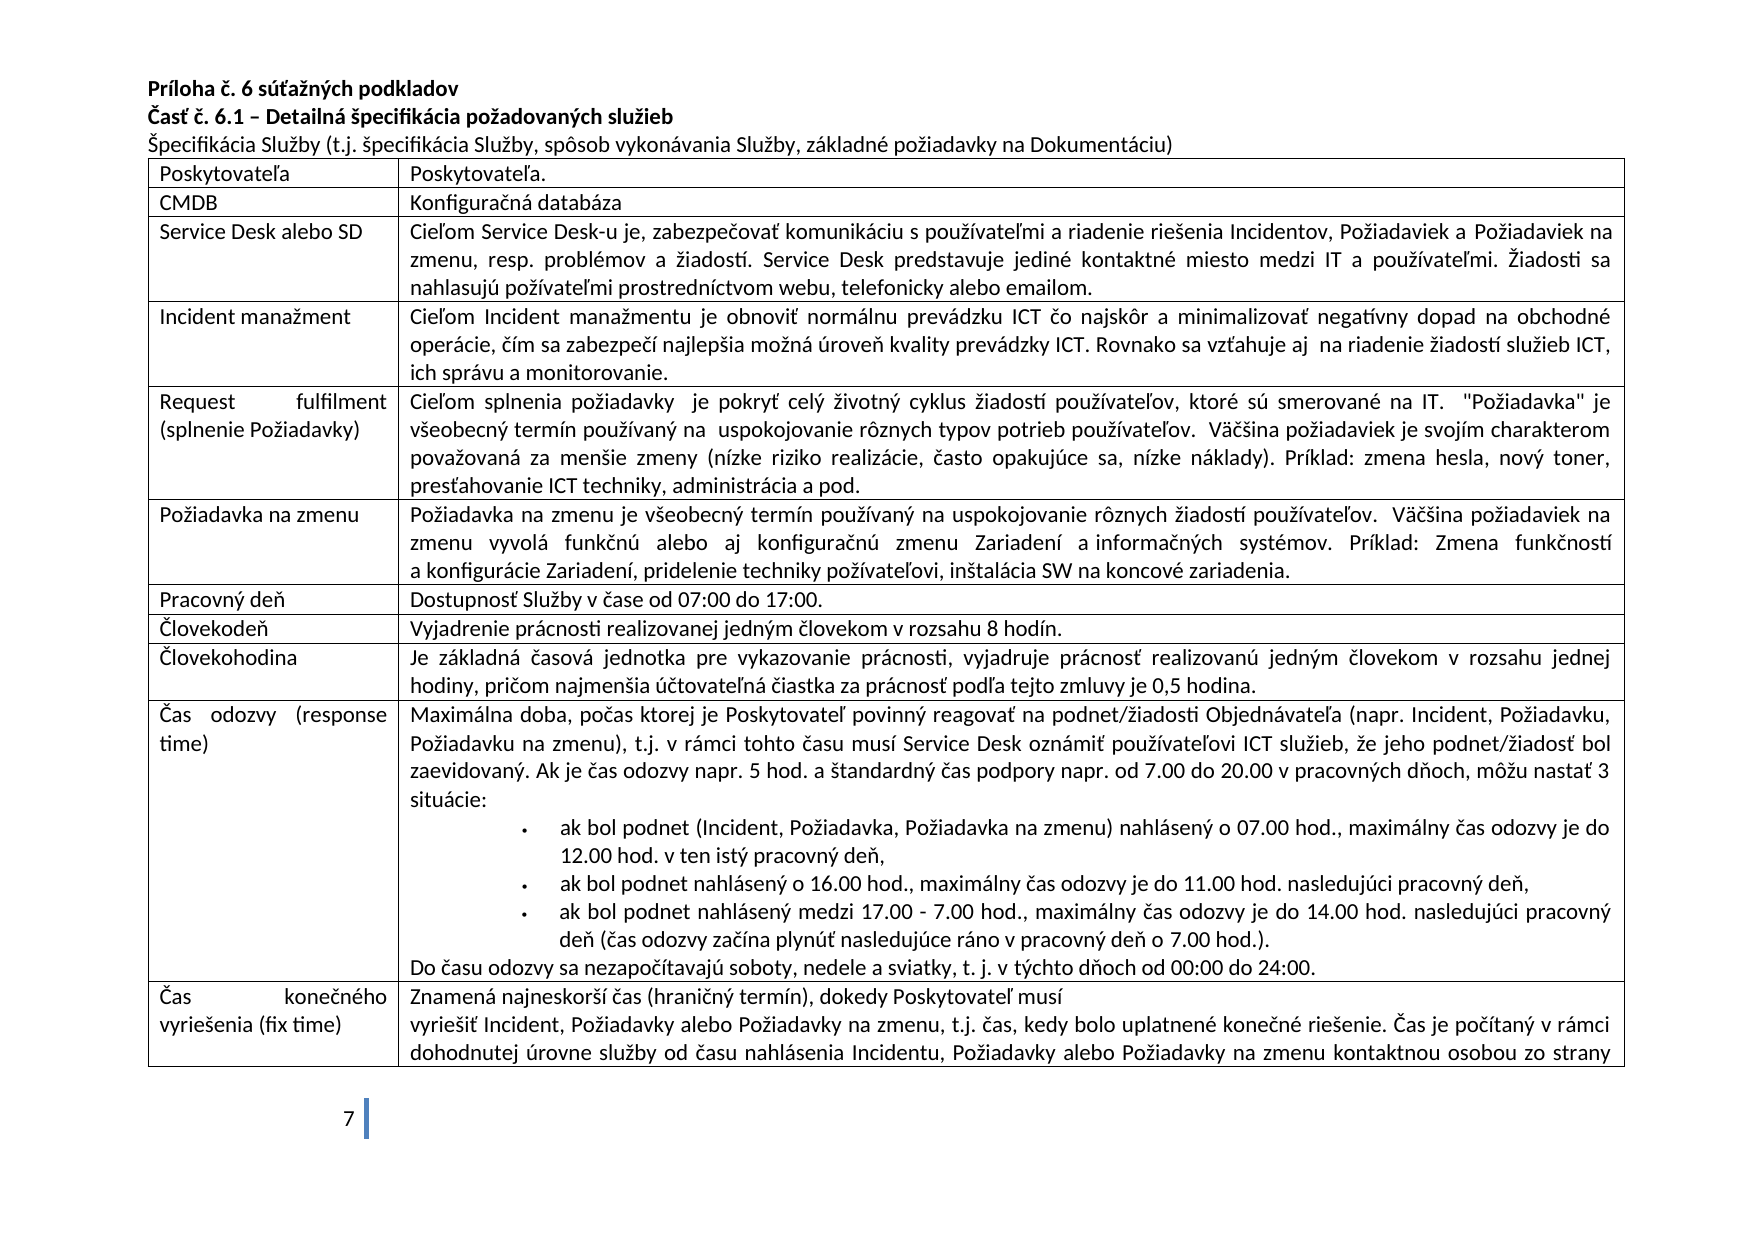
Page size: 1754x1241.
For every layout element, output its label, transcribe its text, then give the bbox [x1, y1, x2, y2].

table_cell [399, 159, 1624, 187]
table_cell Konfiguračná databáza [399, 188, 1624, 216]
table_cell Je základná časová jednotka pre vykazovanie prácnosti, vyjadruje prácnosť realizovanú jedným človekom v rozsahu jednej hodiny, pričom najmenšia účtovateľná čiastka za prácnosť podľa tejto zmluvy je 0,5 hodina. [399, 644, 1624, 699]
table_cell Čas odozvy (response time) [149, 701, 398, 981]
table_cell Požiadavka na zmenu [149, 500, 398, 584]
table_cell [149, 982, 398, 1066]
table_cell Cieľom Service Desk-u je, zabezpečovať komunikáciu s používateľmi a riadenie riešenia Incidentov, Požiadaviek a Požiadaviek na zmenu, resp. problémov a žiadostí. Service Desk predstavuje jediné kontaktné miesto medzi IT a používateľmi. Žiadosti sa nahlasujú požívateľmi prostredníctvom webu, telefonicky alebo emailom. [399, 217, 1624, 301]
table_cell Incident manažment [149, 302, 398, 386]
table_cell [399, 982, 1624, 1066]
table_cell Požiadavka na zmenu je všeobecný termín používaný na uspokojovanie rôznych žiadostí používateľov. Väčšina požiadaviek na zmenu vyvolá funkčnú alebo aj konfiguračnú zmenu Zariadení a informačných systémov. Príklad: Zmena funkčností a konfigurácie Zariadení, pridelenie techniky požívateľovi, inštalácia SW na koncové zariadenia. [399, 500, 1624, 584]
table_cell Cieľom Incident manažmentu je obnoviť normálnu prevádzku ICT čo najskôr a minimalizovať negatívny dopad na obchodné operácie, čím sa zabezpečí najlepšia možná úroveň kvality prevádzky ICT. Rovnako sa vzťahuje aj na riadenie žiadostí služieb ICT, ich správu a monitorovanie. [399, 302, 1624, 386]
table_cell Človekodeň [149, 615, 398, 642]
table_cell Človekohodina [149, 644, 398, 699]
table_cell Pracovný deň [149, 585, 398, 613]
table_cell Vyjadrenie prácnosti realizovanej jedným človekom v rozsahu 8 hodín. [399, 615, 1624, 642]
table_cell Service Desk alebo SD [149, 217, 398, 301]
table_cell CMDB [149, 188, 398, 216]
table_cell Dostupnosť Služby v čase od 07:00 do 17:00. [399, 585, 1624, 613]
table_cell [149, 159, 398, 187]
table_cell Request fulfilment (splnenie Požiadavky) [149, 387, 398, 499]
table_cell Maximálna doba, počas ktorej je Poskytovateľ povinný reagovať na podnet/žiadosti Objednávateľa (napr. Incident, Požiadavku, Požiadavku na zmenu), t.j. v rámci tohto času musí Service Desk oznámiť používateľovi ICT služieb, že jeho podnet/žiadosť bol zaevidovaný. Ak je čas odozvy napr. 5 hod. a štandardný čas podpory napr. od 7.00 do 20.00 v pracovných dňoch, môžu nastať 3 situácie: ak bol podnet (Incident, Požiadavka, Požiadavka na zmenu) nahlásený o 07.00 hod., maximálny čas odozvy je do 12.00 hod. v ten istý pracovný deň, ak bol podnet nahlásený o 16.00 hod., maximálny čas odozvy je do 11.00 hod. nasledujúci pracovný deň, ak bol podnet nahlásený medzi 17.00 - 7.00 hod., maximálny čas odozvy je do 14.00 hod. nasledujúci pracovný deň (čas odozvy začína plynúť nasledujúce ráno v pracovný deň o 7.00 hod.). Do času odozvy sa nezapočítavajú soboty, nedele a sviatky, t. j. v týchto dňoch od 00:00 do 24:00. [399, 701, 1624, 981]
table_cell Cieľom splnenia požiadavky je pokryť celý životný cyklus žiadostí používateľov, ktoré sú smerované na IT. "Požiadavka" je všeobecný termín používaný na uspokojovanie rôznych typov potrieb používateľov. Väčšina požiadaviek je svojím charakterom považovaná za menšie zmeny (nízke riziko realizácie, často opakujúce sa, nízke náklady). Príklad: zmena hesla, nový toner, presťahovanie ICT techniky, administrácia a pod. [399, 387, 1624, 499]
